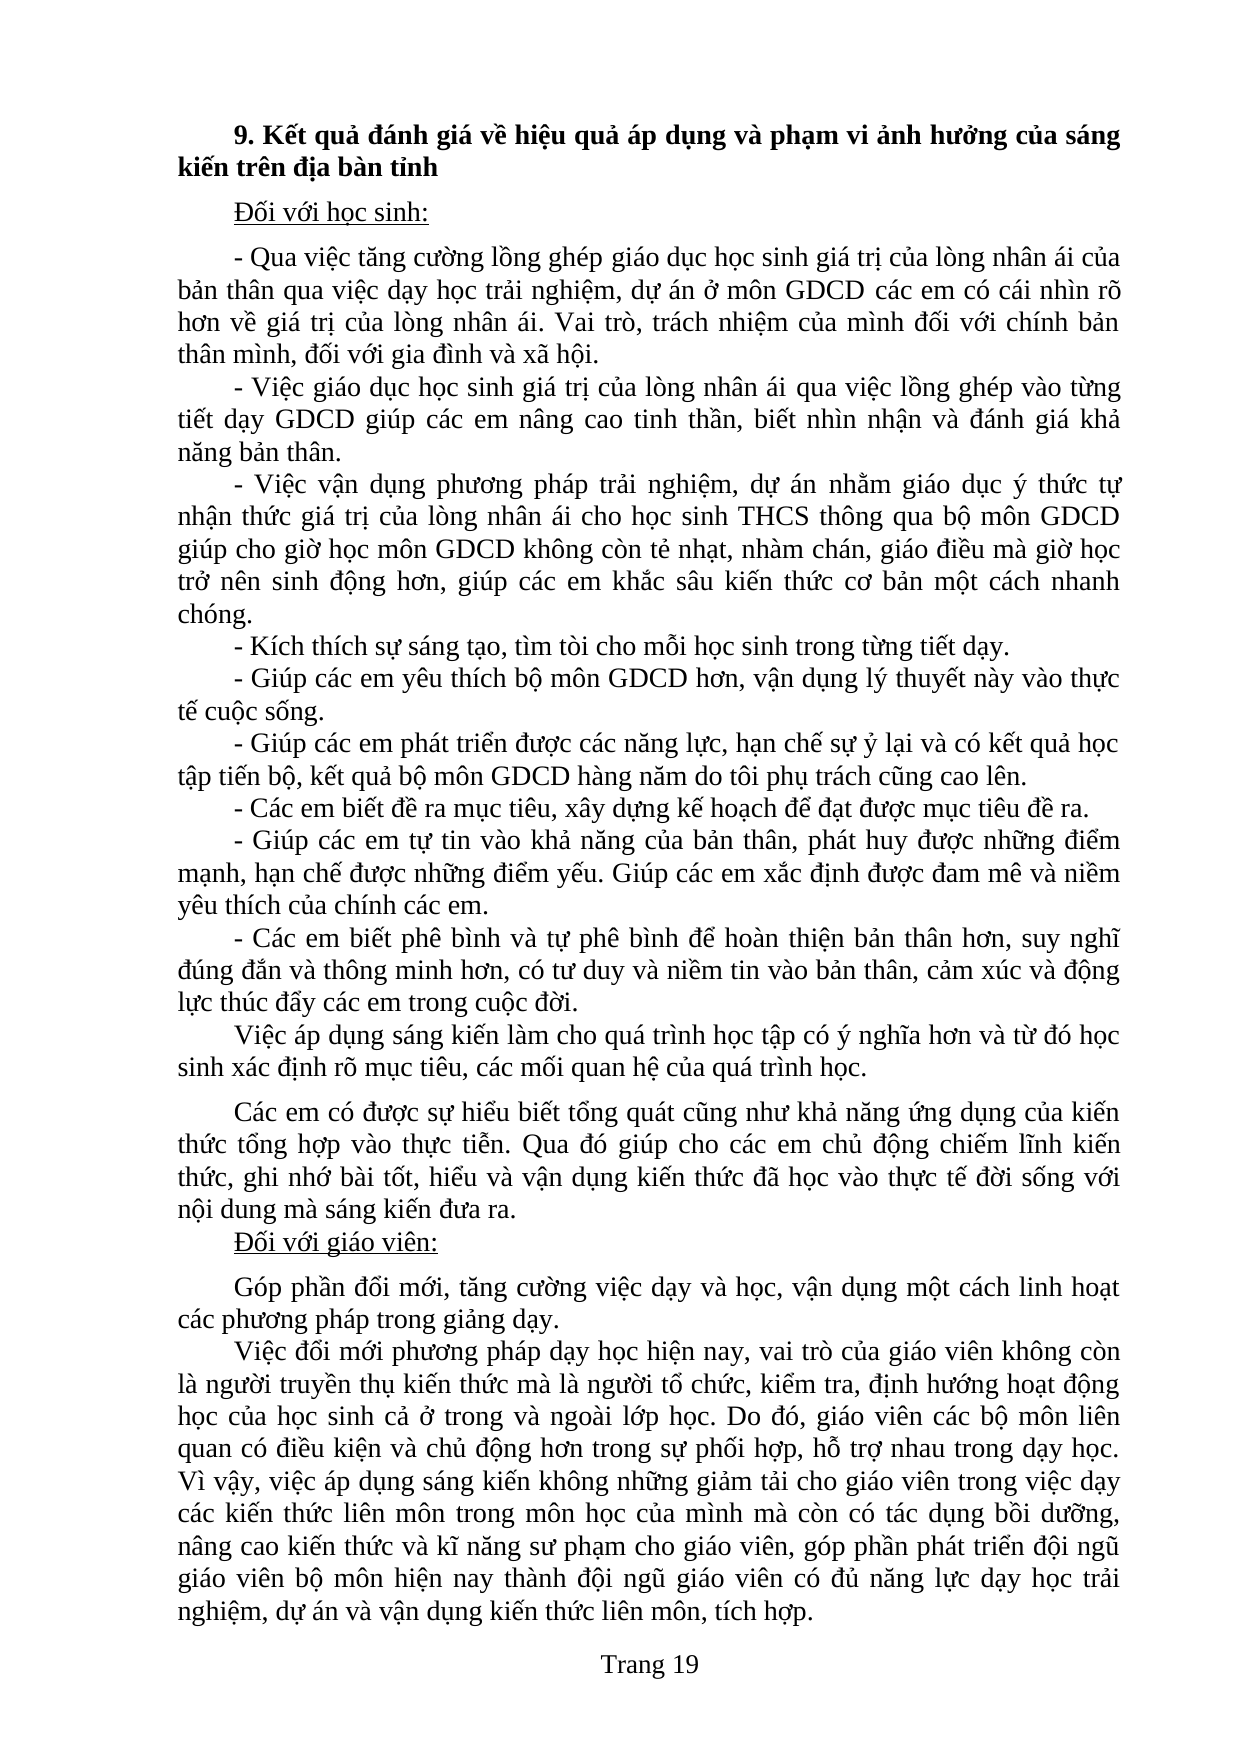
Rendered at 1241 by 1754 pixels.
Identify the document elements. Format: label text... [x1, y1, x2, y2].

text - Giúp các em tự tin vào khả năng của bản thân, phát huy được những điểm mạnh, hạn chế được những điểm yếu. Giúp các em xắc định được đam mê và niềm yêu thích của chính các em. [177, 823, 1122, 921]
text - Việc vận dụng phương pháp trải nghiệm, dự án nhằm giáo dục ý thức tự nhận thức giá trị của lòng nhân ái cho học sinh THCS thông qua bộ môn GDCD giúp cho giờ học môn GDCD không còn tẻ nhạt, nhàm chán, giáo điều mà giờ học trở nên sinh động hơn, giúp các em khắc sâu kiến thức cơ bản một cách nhanh chóng. [177, 467, 1122, 629]
text Việc áp dụng sáng kiến làm cho quá trình học tập có ý nghĩa hơn và từ đó học sinh xác định rõ mục tiêu, các mối quan hệ của quá trình học. [177, 1018, 1122, 1083]
text - Các em biết phê bình và tự phê bình để hoàn thiện bản thân hơn, suy nghĩ đúng đắn và thông minh hơn, có tư duy và niềm tin vào bản thân, cảm xúc và động lực thúc đẩy các em trong cuộc đời. [177, 921, 1122, 1018]
text 9. Kết quả đánh giá về hiệu quả áp dụng và phạm vi ảnh hưởng của sáng kiến trên địa bàn tỉnh [177, 118, 1122, 183]
text - Các em biết đề ra mục tiêu, xây dựng kế hoạch để đạt được mục tiêu đề ra. [177, 791, 1122, 823]
text - Giúp các em phát triển được các năng lực, hạn chế sự ỷ lại và có kết quả học tập tiến bộ, kết quả bộ môn GDCD hàng năm do tôi phụ trách cũng cao lên. [177, 726, 1122, 791]
text Các em có được sự hiểu biết tổng quát cũng như khả năng ứng dụng của kiến thức tổng hợp vào thực tiễn. Qua đó giúp cho các em chủ động chiếm lĩnh kiến thức, ghi nhớ bài tốt, hiểu và vận dụng kiến thức đã học vào thực tế đời sống với nội dung mà sáng kiến đưa ra. [177, 1095, 1122, 1225]
text Đối với học sinh: [177, 195, 1122, 228]
text - Qua việc tăng cường lồng ghép giáo dục học sinh giá trị của lòng nhân ái của bản thân qua việc dạy học trải nghiệm, dự án ở môn GDCD các em có cái nhìn rõ hơn về giá trị của lòng nhân ái. Vai trò, trách nhiệm của mình đối với chính bản thân mình, đối với gia đình và xã hội. [177, 240, 1122, 370]
text Việc đổi mới phương pháp dạy học hiện nay, vai trò của giáo viên không còn là người truyền thụ kiến thức mà là người tổ chức, kiểm tra, định hướng hoạt động học của học sinh cả ở trong và ngoài lớp học. Do đó, giáo viên các bộ môn liên quan có điều kiện và chủ động hơn trong sự phối hợp, hỗ trợ nhau trong dạy học. Vì vậy, việc áp dụng sáng kiến không những giảm tải cho giáo viên trong việc dạy các kiến thức liên môn trong môn học của mình mà còn có tác dụng bồi dưỡng, nâng cao kiến thức và kĩ năng sư phạm cho giáo viên, góp phần phát triển đội ngũ giáo viên bộ môn hiện nay thành đội ngũ giáo viên có đủ năng lực dạy học trải nghiệm, dự án và vận dụng kiến thức liên môn, tích hợp. [177, 1334, 1122, 1626]
text - Kích thích sự sáng tạo, tìm tòi cho mỗi học sinh trong từng tiết dạy. [177, 629, 1122, 661]
text - Giúp các em yêu thích bộ môn GDCD hơn, vận dụng lý thuyết này vào thực tế cuộc sống. [177, 661, 1122, 726]
text Góp phần đổi mới, tăng cường việc dạy và học, vận dụng một cách linh hoạt các phương pháp trong giảng dạy. [177, 1269, 1122, 1334]
text - Việc giáo dục học sinh giá trị của lòng nhân ái qua việc lồng ghép vào từng tiết dạy GDCD giúp các em nâng cao tinh thần, biết nhìn nhận và đánh giá khả năng bản thân. [177, 370, 1122, 467]
text Đối với giáo viên: [177, 1225, 1122, 1257]
